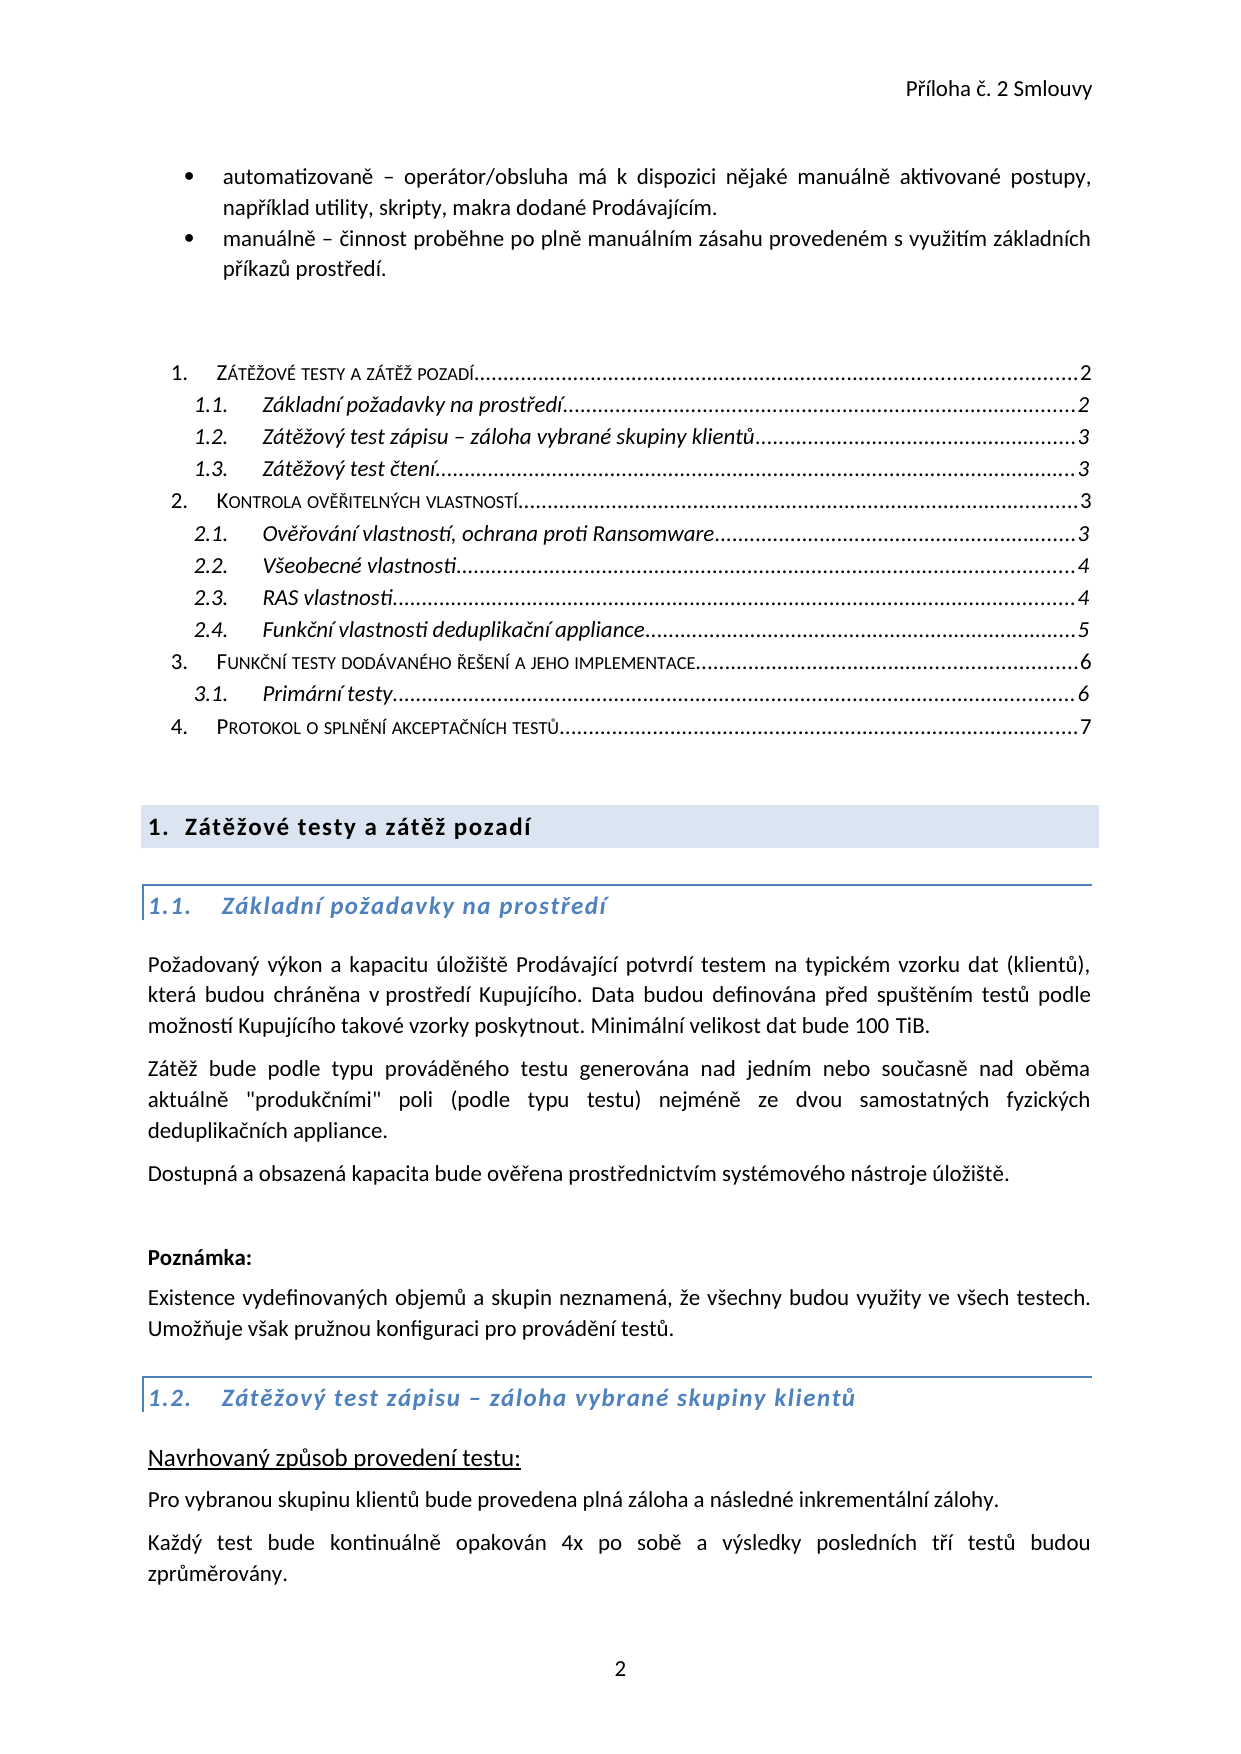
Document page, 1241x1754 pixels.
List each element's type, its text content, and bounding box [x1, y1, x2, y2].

text Dostupná a obsazená kapacita bude ověřena prostřednictvím systémového nástroje úložiště. [148, 1159, 1092, 1187]
text 3.1. Primární testy 6 [193, 679, 1092, 708]
text Požadovaný výkon a kapacitu úložiště Prodávající potvrdí testem na typickém vzorku dat (klientů), která budou chráněna v prostředí Kupujícího. Data budou definována před spuštěním testů podle možností Kupujícího takové vzorky poskytnout. Minimální velikost dat bude 100 TiB. [148, 950, 1092, 1039]
text 2.3. RAS vlastnosti 4 [193, 583, 1092, 611]
subtitle Zátěžové testy a zátěž pozadí [148, 812, 1092, 842]
text 4. Protokol o splnění akceptačních testů 7 [171, 712, 1092, 740]
text Pro vybranou skupinu klientů bude provedena plná záloha a následné inkrementální zálohy. [148, 1485, 1092, 1513]
text 2.2. Všeobecné vlastnosti 4 [193, 551, 1092, 579]
text 1.2. Zátěžový test zápisu – záloha vybrané skupiny klientů 3 [193, 422, 1092, 450]
text 3. Funkční testy dodávaného řešení a jeho implementace 6 [171, 647, 1092, 675]
text Existence vydefinovaných objemů a skupin neznamená, že všechny budou využity ve všech testech. Umožňuje však pružnou konfiguraci pro provádění testů. [148, 1283, 1092, 1342]
list automatizovaně – operátor/obsluha má k dispozici nějaké manuálně aktivované postupy, například utility, skripty, makra dodané Prodávajícím. [185, 162, 1092, 221]
text 1. Zátěžové testy a zátěž pozadí 2 [171, 358, 1092, 386]
subtitle Základní požadavky na prostředí [144, 886, 1092, 920]
list manuálně – činnost proběhne po plně manuálním zásahu provedeném s využitím základních příkazů prostředí. [185, 224, 1092, 283]
text 2.4. Funkční vlastnosti deduplikační appliance 5 [193, 615, 1092, 643]
text 1.3. Zátěžový test čtení 3 [193, 454, 1092, 482]
text Poznámka: [148, 1243, 1092, 1271]
text 2.1. Ověřování vlastností, ochrana proti Ransomware 3 [193, 519, 1092, 547]
text 2. Kontrola ověřitelných vlastností 3 [171, 486, 1092, 514]
subtitle Zátěžový test zápisu – záloha vybrané skupiny klientů [144, 1378, 1092, 1412]
text Navrhovaný způsob provedení testu: [148, 1442, 1092, 1472]
text Každý test bude kontinuálně opakován 4x po sobě a výsledky posledních tří testů budou zprůměrovány. [148, 1528, 1092, 1587]
text Zátěž bude podle typu prováděného testu generována nad jedním nebo současně nad oběma aktuálně "produkčními" poli (podle typu testu) nejméně ze dvou samostatných fyzických deduplikačních appliance. [148, 1054, 1092, 1144]
text 1.1. Základní požadavky na prostředí 2 [193, 390, 1092, 418]
